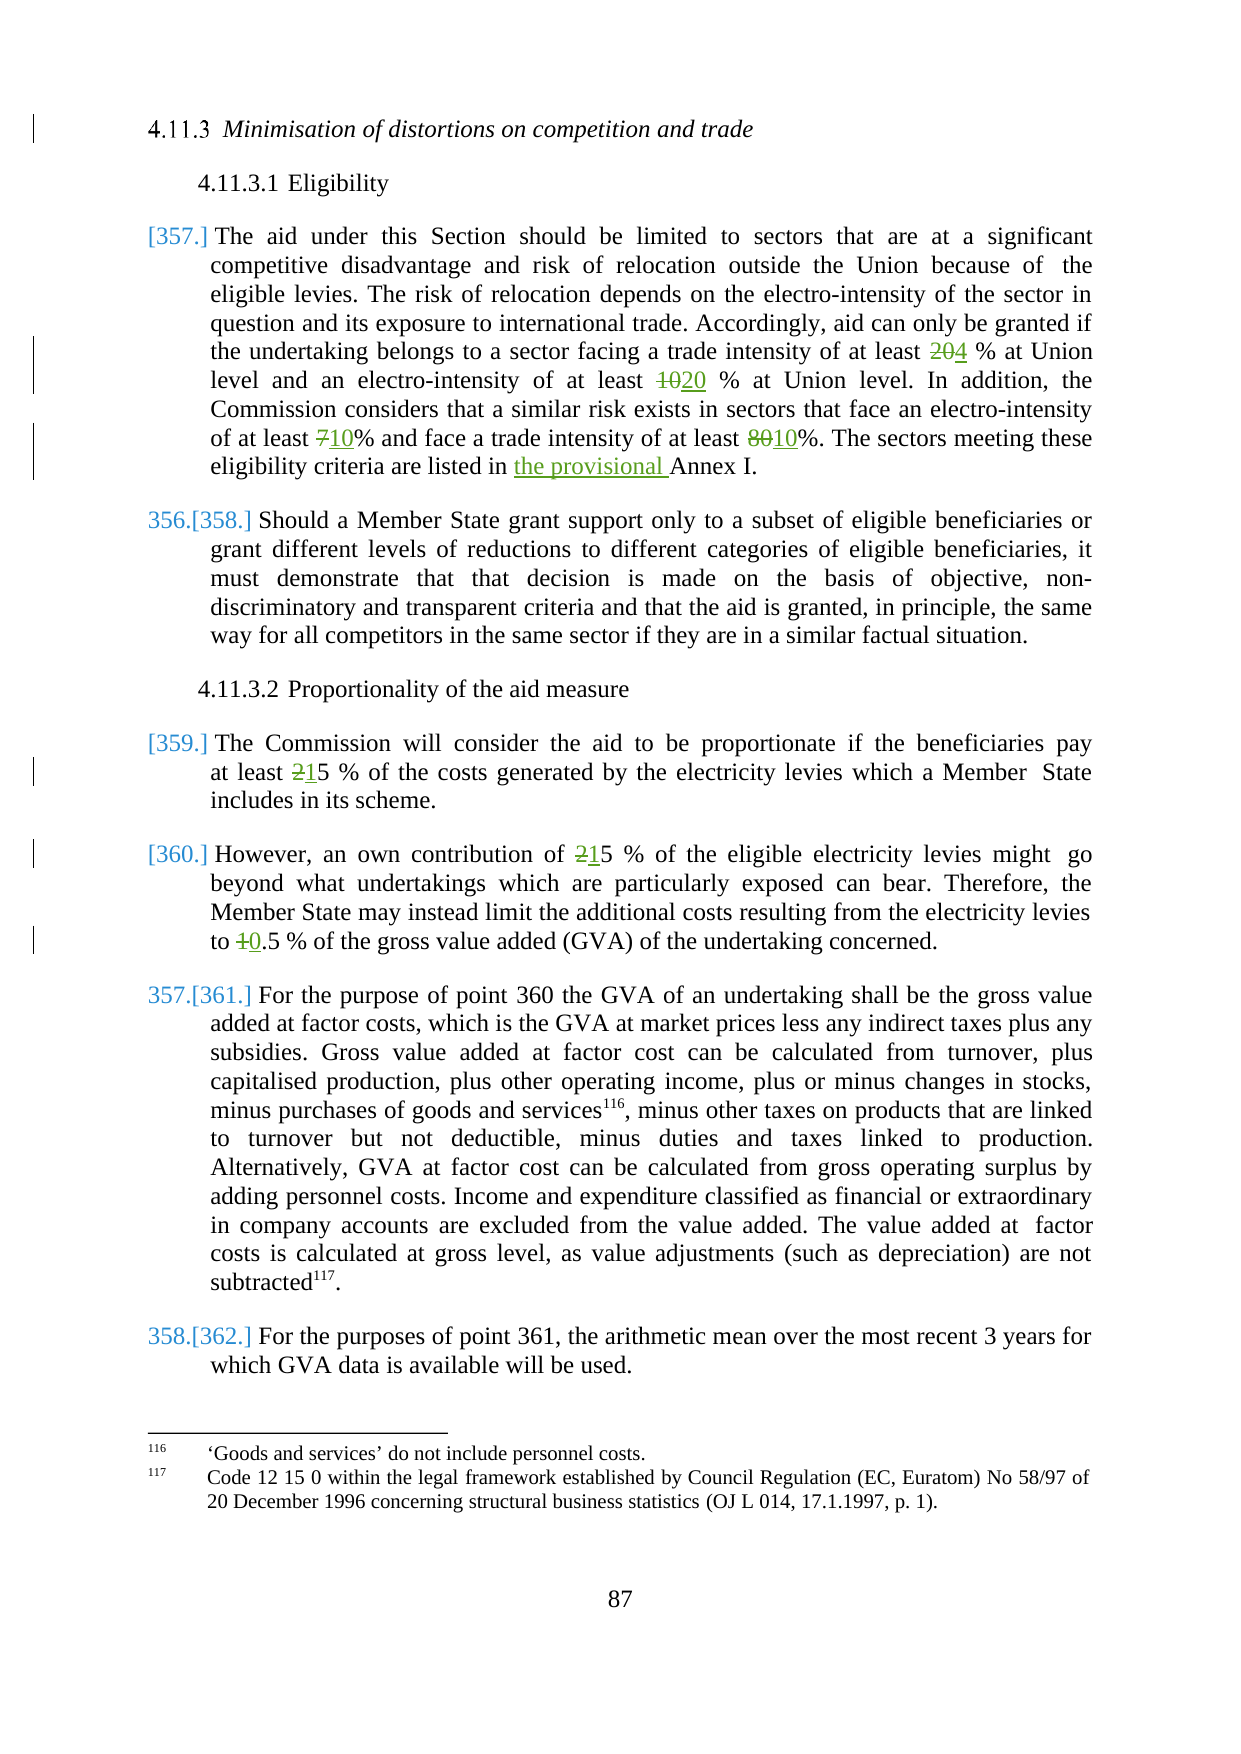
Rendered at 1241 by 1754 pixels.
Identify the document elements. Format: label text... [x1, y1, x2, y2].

list Should a Member State grant support only to a subset of eligible beneficiaries or grant different levels of reductions to different categories of eligible beneficiaries, it must demonstrate that that decision is made on the basis of objective, non-discriminatory and transparent criteria and that the aid is granted, in principle, the same way for all competitors in the same sector if they are in a similar factual situation. [148, 505, 1093, 649]
text Minimisation of distortions on competition and trade [223, 114, 1192, 142]
list For the purpose of point 360 the GVA of an undertaking shall be the gross value added at factor costs, which is the GVA at market prices less any indirect taxes plus any subsidies. Gross value added at factor cost can be calculated from turnover, plus capitalised production, plus other operating income, plus or minus changes in stocks, minus purchases of goods and services116, minus other taxes on products that are linked to turnover but not deductible, minus duties and taxes linked to production. Alternatively, GVA at factor cost can be calculated from gross operating surplus by adding personnel costs. Income and expenditure classified as financial or extraordinary in company accounts are excluded from the value added. The value added at factor costs is calculated at gross level, as value adjustments (such as depreciation) are not subtracted117. [148, 980, 1093, 1296]
list For the purposes of point 361, the arithmetic mean over the most recent 3 years for which GVA data is available will be used. [148, 1321, 1092, 1378]
text 117 Code 12 15 0 within the legal framework established by Council Regulation (EC, Euratom) No 58/97 of 20 December 1996 concerning structural business statistics (OJ L 014, 17.1.1997, p. 1). [148, 1465, 1092, 1513]
list Eligibility [198, 168, 1192, 196]
list Proportionality of the aid measure [198, 674, 1192, 703]
text 116 ‘Goods and services’ do not include personnel costs. [148, 1441, 1192, 1465]
list The Commission will consider the aid to be proportionate if the beneficiaries pay at least 5 % of the costs generated by the electricity levies which a Member State includes in its scheme. [148, 728, 1092, 814]
list However, an own contribution of 5 % of the eligible electricity levies might go beyond what undertakings which are particularly exposed can bear. Therefore, the Member State may instead limit the additional costs resulting from the electricity levies to .5 % of the gross value added (GVA) of the undertaking concerned. [148, 839, 1092, 954]
picture [148, 120, 209, 138]
list The aid under this Section should be limited to sectors that are at a significant competitive disadvantage and risk of relocation outside the Union because of the eligible levies. The risk of relocation depends on the electro-intensity of the sector in question and its exposure to international trade. Accordingly, aid can only be granted if the undertaking belongs to a sector facing a trade intensity of at least % at Union level and an electro-intensity of at least % at Union level. In addition, the Commission considers that a similar risk exists in sectors that face an electro-intensity of at least % and face a trade intensity of at least %. The sectors meeting these eligibility criteria are listed in Annex I. [148, 221, 1093, 480]
